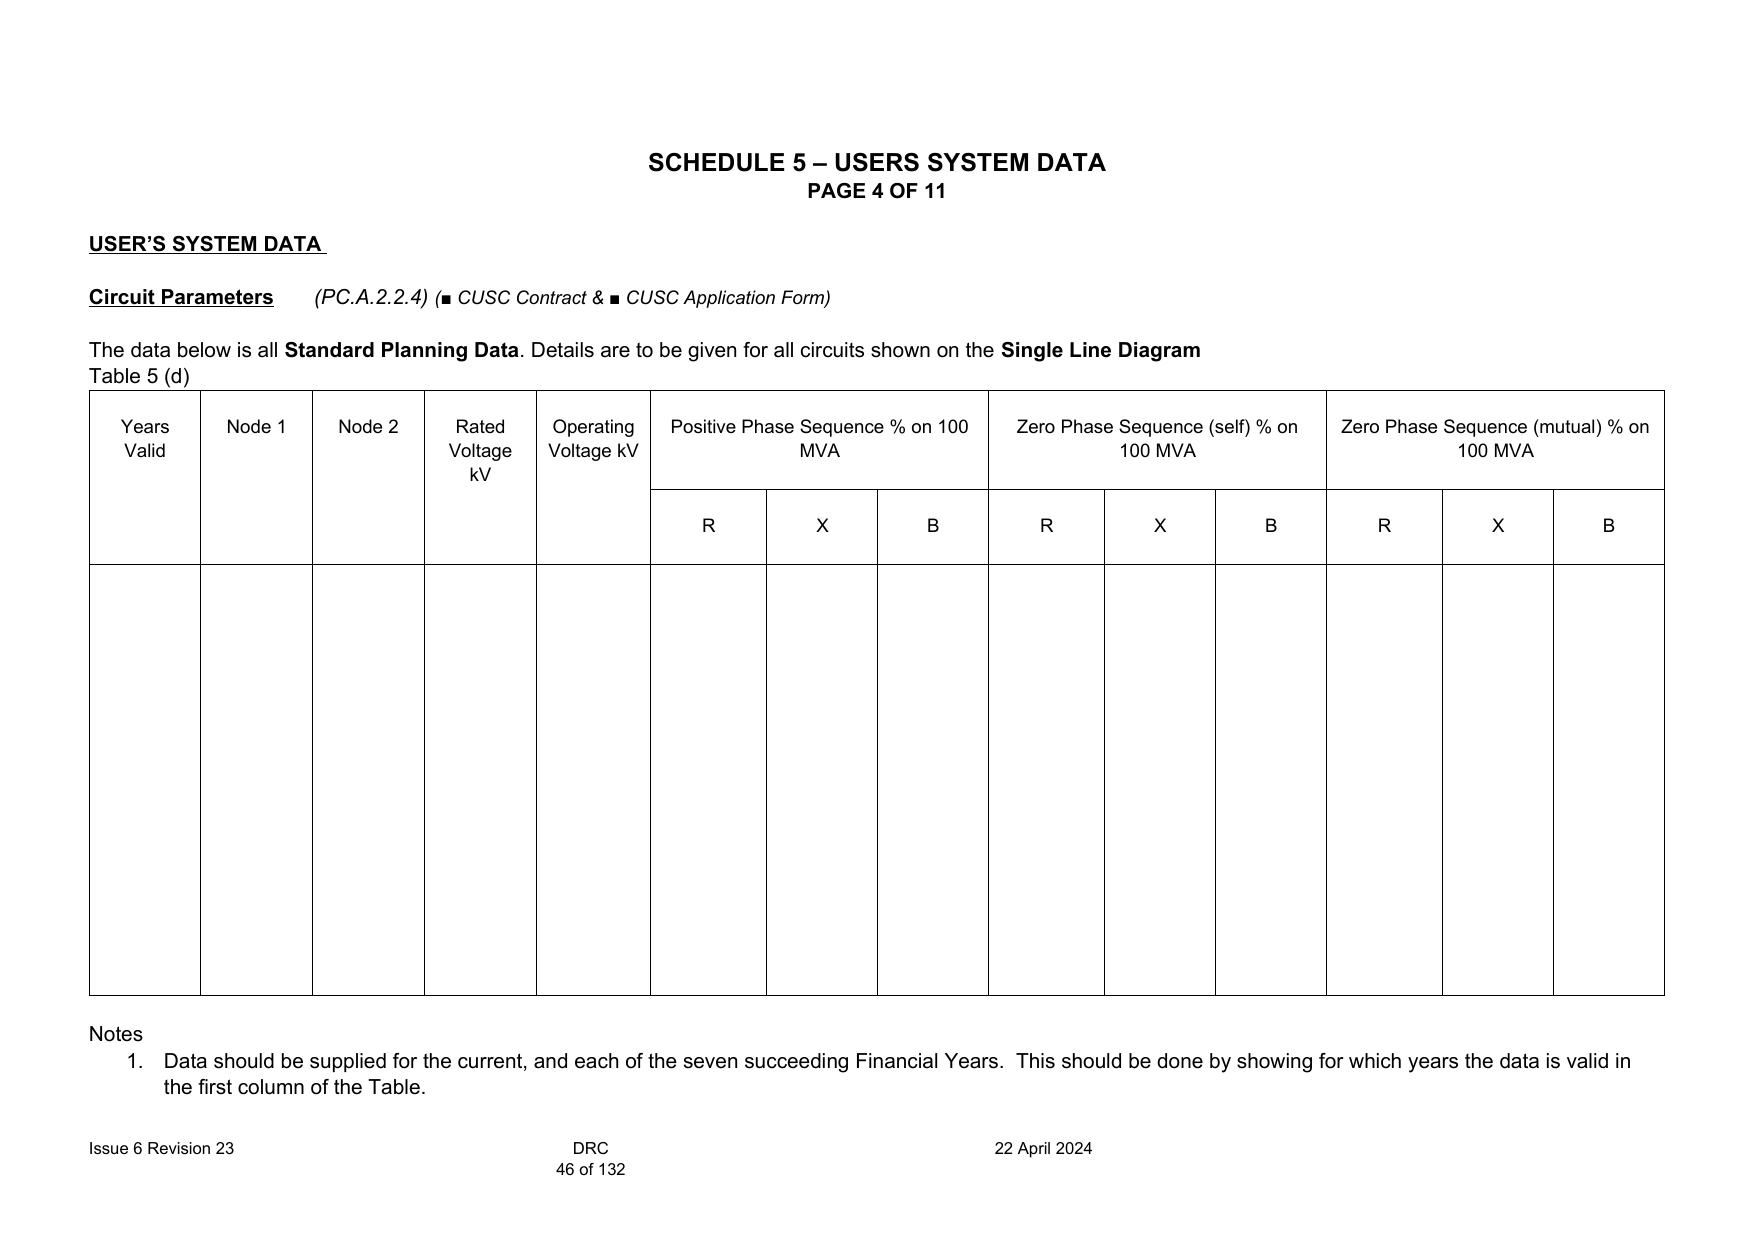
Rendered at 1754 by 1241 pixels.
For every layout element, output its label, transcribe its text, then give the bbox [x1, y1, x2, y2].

list Data should be supplied for the current, and each of the seven succeeding Financial Years. This should be done by showing for which years the data is valid in the first column of the Table. [126, 1048, 1665, 1099]
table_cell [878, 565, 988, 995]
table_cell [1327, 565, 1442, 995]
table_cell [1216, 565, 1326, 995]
text The data below is all Standard Planning Data. Details are to be given for all circuits shown on the Single Line Diagram [89, 337, 1665, 361]
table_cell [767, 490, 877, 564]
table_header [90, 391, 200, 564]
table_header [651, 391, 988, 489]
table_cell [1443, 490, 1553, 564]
text USER’S SYSTEM DATA [89, 232, 1665, 256]
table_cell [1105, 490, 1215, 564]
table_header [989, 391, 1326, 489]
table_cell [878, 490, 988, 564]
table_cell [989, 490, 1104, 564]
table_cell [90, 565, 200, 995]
text SCHEDULE 5 – USERS SYSTEM DATA [89, 148, 1665, 176]
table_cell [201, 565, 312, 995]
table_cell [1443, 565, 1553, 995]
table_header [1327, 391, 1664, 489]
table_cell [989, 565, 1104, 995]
text Table 5 (d) [89, 364, 1665, 388]
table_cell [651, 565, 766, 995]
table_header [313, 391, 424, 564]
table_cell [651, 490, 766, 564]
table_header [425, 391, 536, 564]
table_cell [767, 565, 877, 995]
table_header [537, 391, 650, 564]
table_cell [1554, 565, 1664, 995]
text Notes [89, 1022, 1665, 1046]
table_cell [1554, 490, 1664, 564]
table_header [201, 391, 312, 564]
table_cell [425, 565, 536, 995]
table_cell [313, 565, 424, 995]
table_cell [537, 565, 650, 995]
text PAGE 4 OF 11 [89, 179, 1665, 203]
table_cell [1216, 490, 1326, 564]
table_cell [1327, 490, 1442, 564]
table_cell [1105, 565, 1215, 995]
text Circuit Parameters (PC.A.2.2.4) (■ CUSC Contract & ■ CUSC Application Form) [89, 285, 1665, 309]
